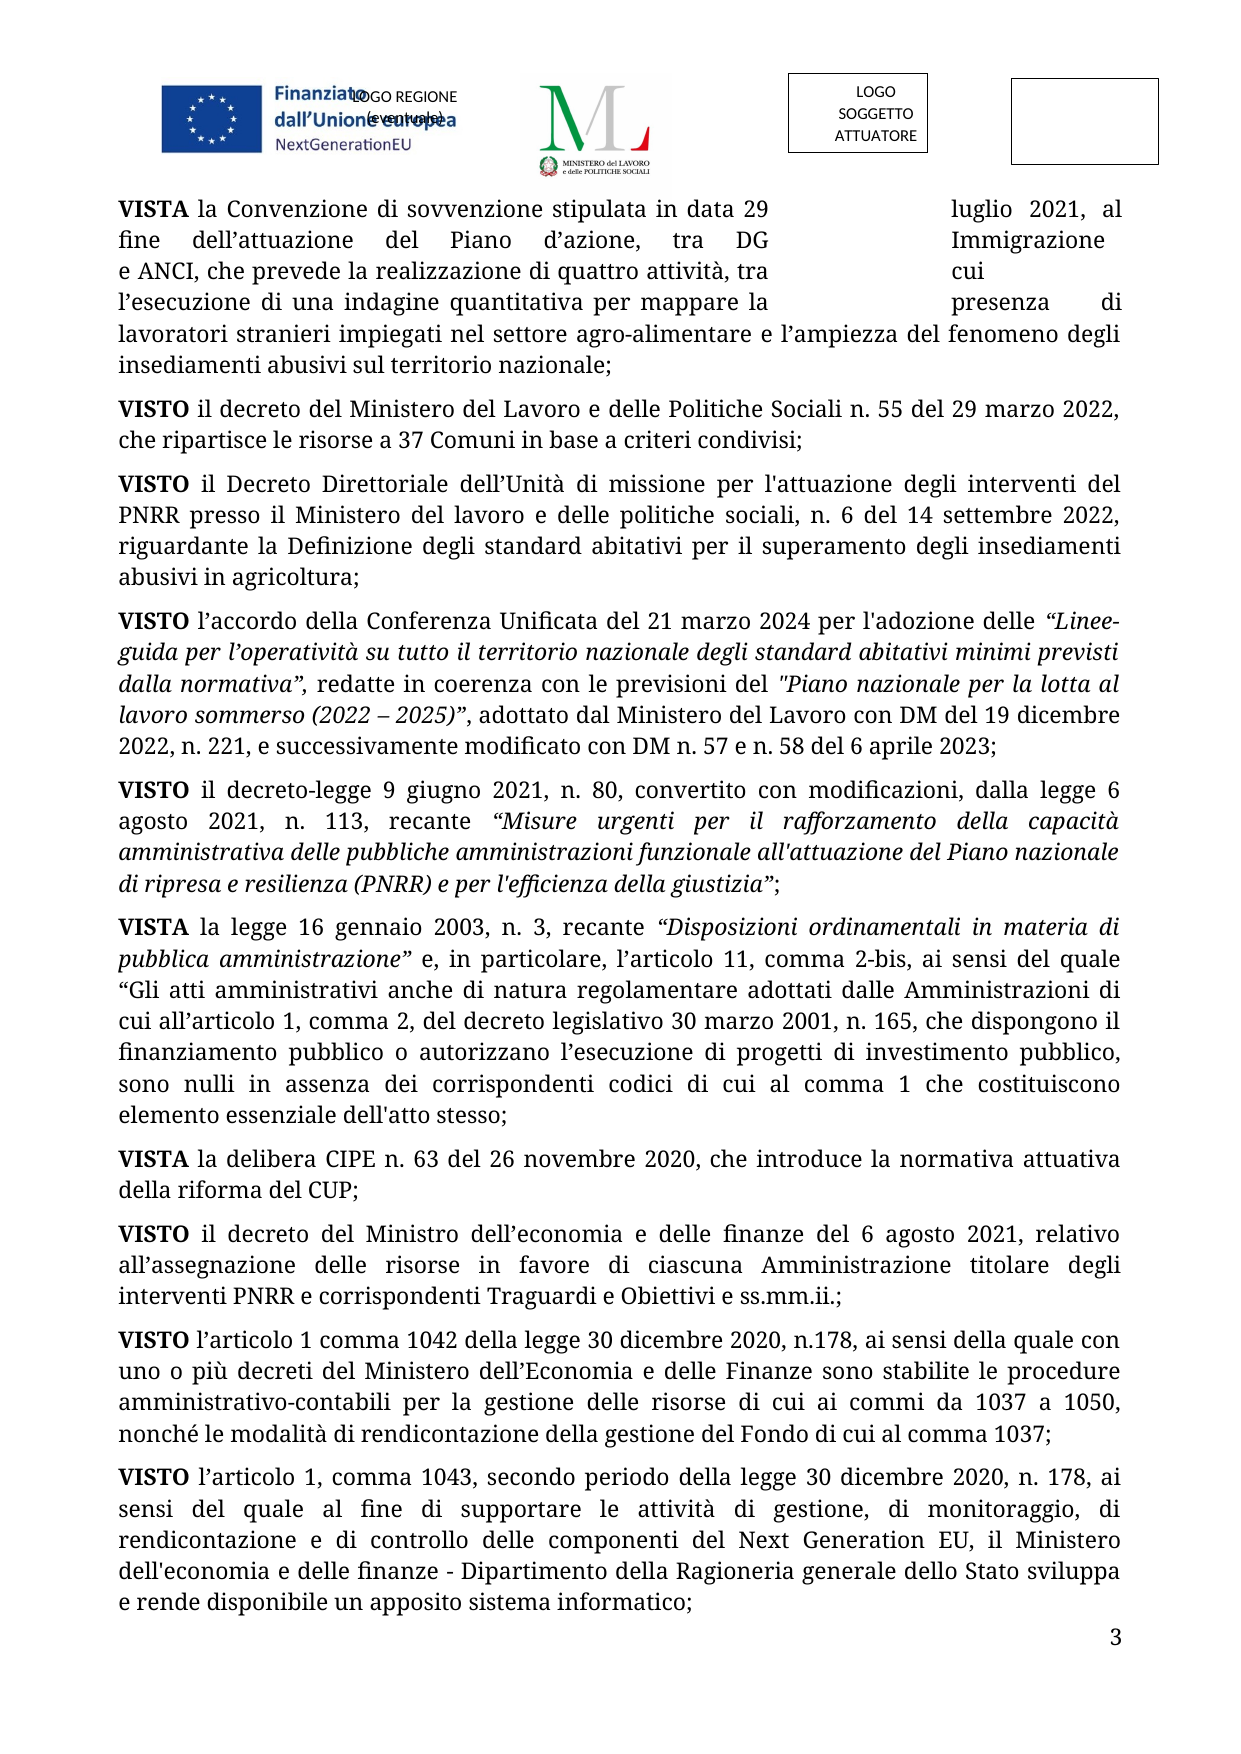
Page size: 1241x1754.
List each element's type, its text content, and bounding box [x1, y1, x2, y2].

text VISTO il decreto del Ministro dell’economia e delle finanze del 6 agosto 2021, relativo all’assegnazione delle risorse in favore di ciascuna Amministrazione titolare degli interventi PNRR e corrispondenti Traguardi e Obiettivi e ss.mm.ii.; [118, 1217, 1122, 1311]
picture [160, 77, 464, 155]
text VISTA la legge 16 gennaio 2003, n. 3, recante “Disposizioni ordinamentali in materia di pubblica amministrazione” e, in particolare, l’articolo 11, comma 2-bis, ai sensi del quale “Gli atti amministrativi anche di natura regolamentare adottati dalle Amministrazioni di cui all’articolo 1, comma 2, del decreto legislativo 30 marzo 2001, n. 165, che dispongono il finanziamento pubblico o autorizzano l’esecuzione di progetti di investimento pubblico, sono nulli in assenza dei corrispondenti codici di cui al comma 1 che costituiscono elemento essenziale dell'atto stesso; [118, 911, 1122, 1130]
text VISTA la delibera CIPE n. 63 del 26 novembre 2020, che introduce la normativa attuativa della riforma del CUP; [118, 1142, 1122, 1205]
text VISTO l’articolo 1 comma 1042 della legge 30 dicembre 2020, n.178, ai sensi della quale con uno o più decreti del Ministero dell’Economia e delle Finanze sono stabilite le procedure amministrativo-contabili per la gestione delle risorse di cui ai commi da 1037 a 1050, nonché le modalità di rendicontazione della gestione del Fondo di cui al comma 1037; [118, 1324, 1122, 1449]
text VISTA la Convenzione di sovvenzione stipulata in data 29 luglio 2021, al fine dell’attuazione del Piano d’azione, tra DG Immigrazione e ANCI, che prevede la realizzazione di quattro attività, tra cui l’esecuzione di una indagine quantitativa per mappare la presenza di lavoratori stranieri impiegati nel settore agro-alimentare e l’ampiezza del fenomeno degli insediamenti abusivi sul territorio nazionale; [118, 192, 1122, 380]
text VISTO il decreto-legge 9 giugno 2021, n. 80, convertito con modificazioni, dalla legge 6 agosto 2021, n. 113, recante “Misure urgenti per il rafforzamento della capacità amministrativa delle pubbliche amministrazioni funzionale all'attuazione del Piano nazionale di ripresa e resilienza (PNRR) e per l'efficienza della giustizia”; [118, 774, 1122, 899]
text VISTO il decreto del Ministero del Lavoro e delle Politiche Sociali n. 55 del 29 marzo 2022, che ripartisce le risorse a 37 Comuni in base a criteri condivisi; [118, 392, 1122, 455]
text VISTO l’articolo 1, comma 1043, secondo periodo della legge 30 dicembre 2020, n. 178, ai sensi del quale al fine di supportare le attività di gestione, di monitoraggio, di rendicontazione e di controllo delle componenti del Next Generation EU, il Ministero dell'economia e delle finanze - Dipartimento della Ragioneria generale dello Stato sviluppa e rende disponibile un apposito sistema informatico; [118, 1461, 1122, 1617]
text VISTO il Decreto Direttoriale dell’Unità di missione per l'attuazione degli interventi del PNRR presso il Ministero del lavoro e delle politiche sociali, n. 6 del 14 settembre 2022, riguardante la Definizione degli standard abitativi per il superamento degli insediamenti abusivi in agricoltura; [118, 467, 1122, 592]
text VISTO l’accordo della Conferenza Unificata del 21 marzo 2024 per l'adozione delle “Linee-guida per l’operatività su tutto il territorio nazionale degli standard abitativi minimi previsti dalla normativa”, redatte in coerenza con le previsioni del "Piano nazionale per la lotta al lavoro sommerso (2022 – 2025)”, adottato dal Ministero del Lavoro con DM del 19 dicembre 2022, n. 221, e successivamente modificato con DM n. 57 e n. 58 del 6 aprile 2023; [118, 605, 1122, 761]
picture [520, 73, 672, 192]
